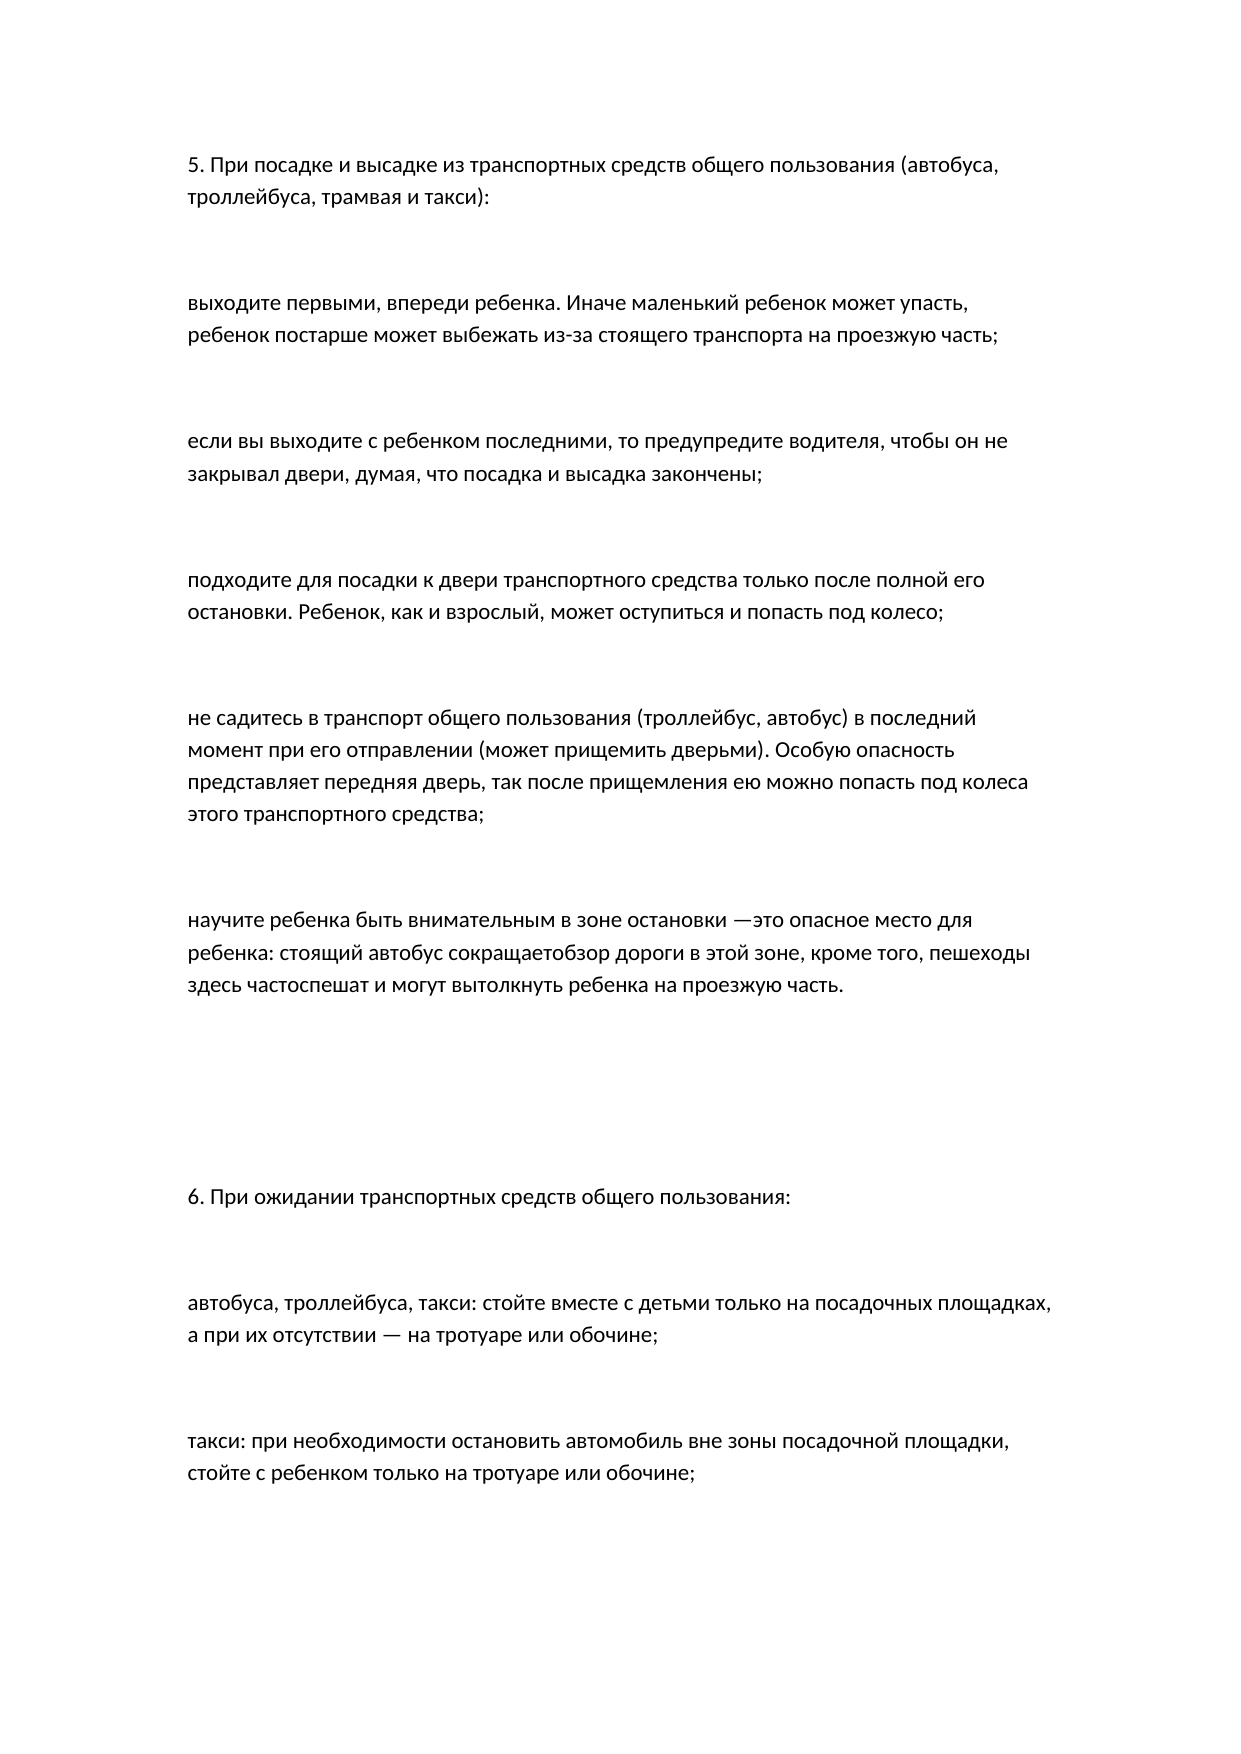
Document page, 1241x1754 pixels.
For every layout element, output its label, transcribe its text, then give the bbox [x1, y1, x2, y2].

text 6. При ожидании транспортных средств общего пользования: [187, 1182, 1053, 1210]
text 5. При посадке и высадке из транспортных средств общего пользования (автобуса, троллейбуса, трамвая и такси): [187, 150, 1053, 210]
text научите ребенка быть внимательным в зоне остановки —это опасное место для ребенка: стоящий автобус сокращаетобзор дороги в этой зоне, кроме того, пешеходы здесь частоспешат и могут вытолкнуть ребенка на проезжую часть. [187, 906, 1053, 998]
text такси: при необходимости остановить автомобиль вне зоны посадочной площадки, стойте с ребенком только на тротуаре или обочине; [187, 1426, 1053, 1486]
text выходите первыми, впереди ребенка. Иначе маленький ребенок может упасть, ребенок постарше может выбежать из-за стоящего транспорта на проезжую часть; [187, 288, 1053, 348]
text подходите для посадки к двери транспортного средства только после полной его остановки. Ребенок, как и взрослый, может оступиться и попасть под колесо; [187, 565, 1053, 625]
text не садитесь в транспорт общего пользования (троллейбус, автобус) в последний момент при его отправлении (может прищемить дверьми). Особую опасность представляет передняя дверь, так после прищемления ею можно попасть под колеса этого транспортного средства; [187, 703, 1053, 827]
text если вы выходите с ребенком последними, то предупредите водителя, чтобы он не закрывал двери, думая, что посадка и высадка закончены; [187, 426, 1053, 487]
text автобуса, троллейбуса, такси: стойте вместе с детьми только на посадочных площадках, а при их отсутствии — на тротуаре или обочине; [187, 1288, 1053, 1348]
